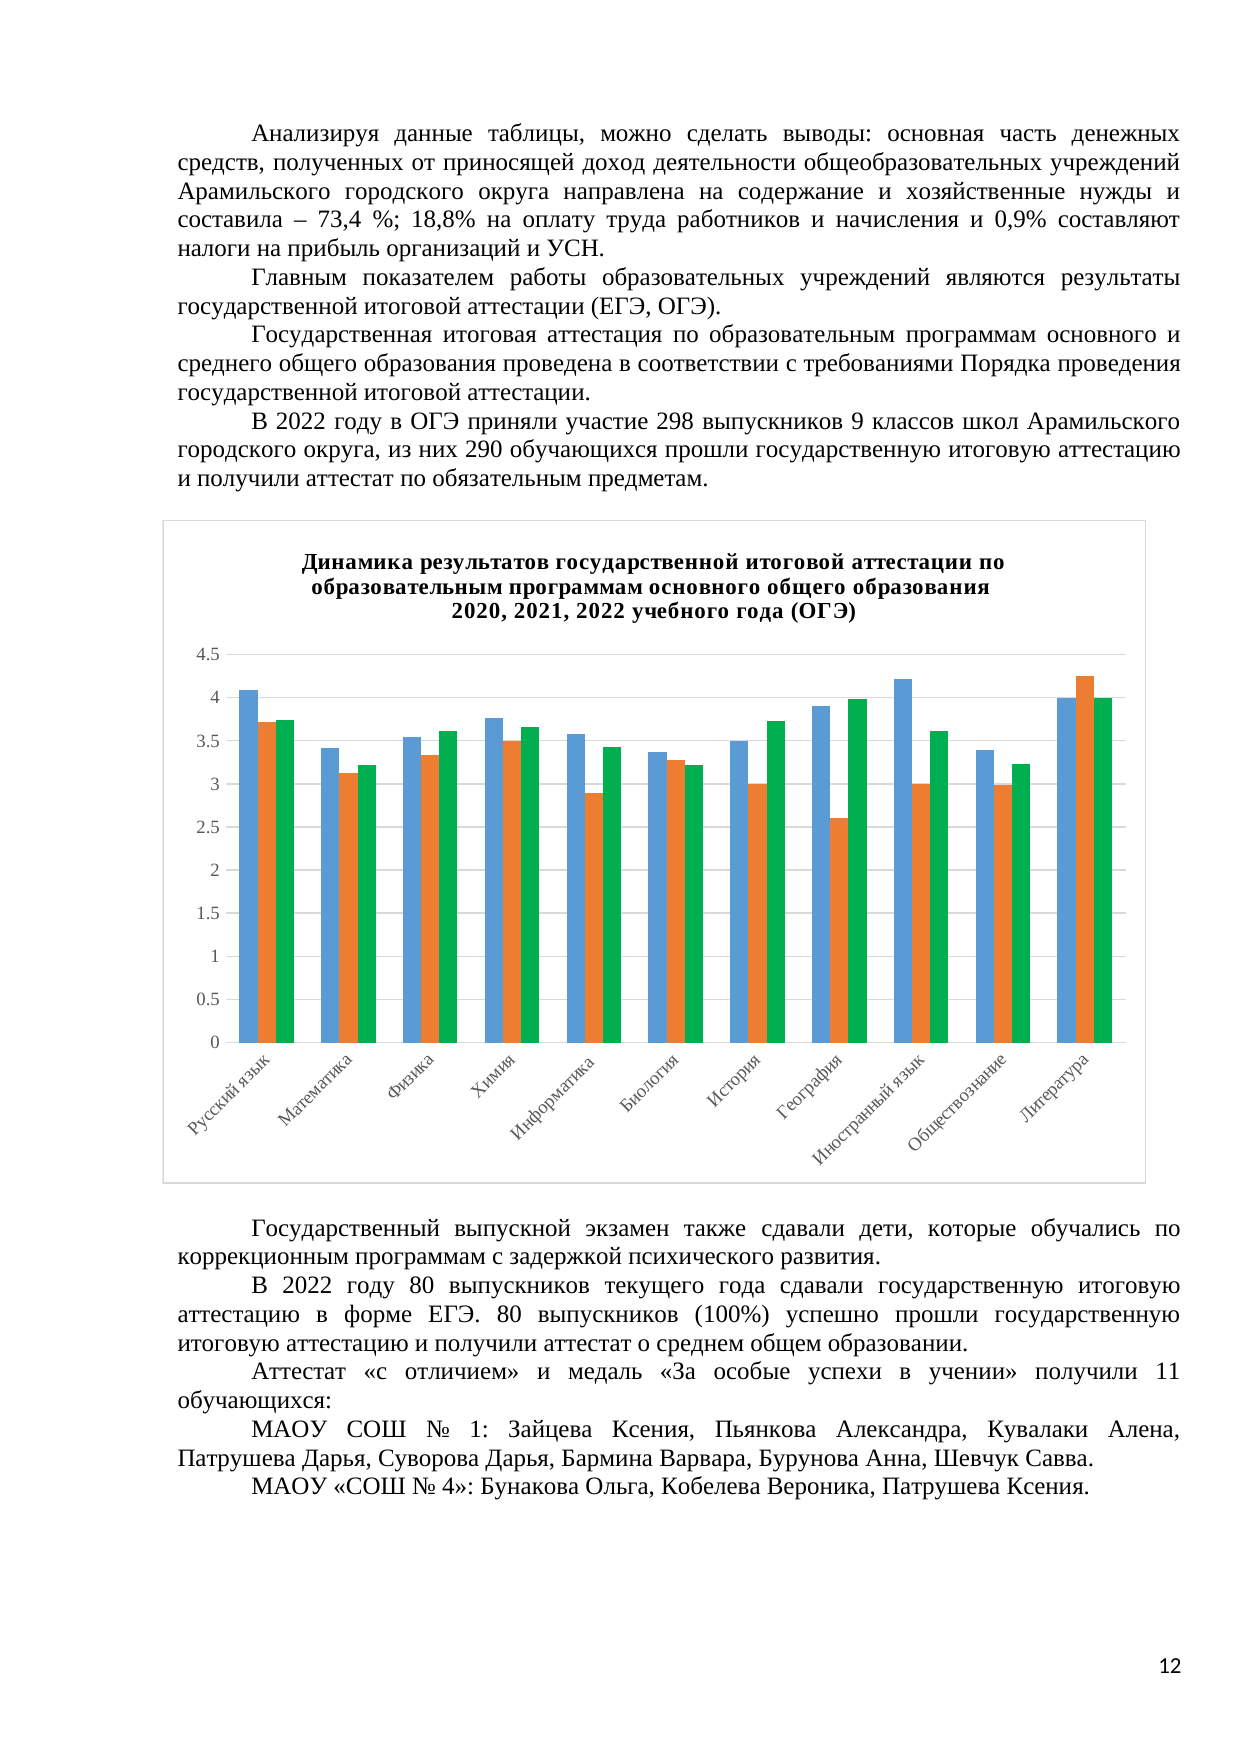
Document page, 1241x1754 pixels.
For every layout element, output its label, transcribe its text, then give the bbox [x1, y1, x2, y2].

text МАОУ «СОШ № 4»: Бунакова Ольга, Кобелева Вероника, Патрушева Ксения. [177, 1471, 1181, 1500]
text Государственная итоговая аттестация по образовательным программам основного и среднего общего образования проведена в соответствии с требованиями Порядка проведения государственной итоговой аттестации. [177, 319, 1181, 406]
text В 2022 году 80 выпускников текущего года сдавали государственную итоговую аттестацию в форме ЕГЭ. 80 выпускников (100%) успешно прошли государственную итоговую аттестацию и получили аттестат о среднем общем образовании. [177, 1270, 1181, 1356]
text Государственный выпускной экзамен также сдавали дети, которые обучались по коррекционным программам с задержкой психического развития. [177, 1213, 1181, 1270]
text МАОУ СОШ № 1: Зайцева Ксения, Пьянкова Александра, Кувалаки Алена, Патрушева Дарья, Суворова Дарья, Бармина Варвара, Бурунова Анна, Шевчук Савва. [177, 1414, 1181, 1471]
text Главным показателем работы образовательных учреждений являются результаты государственной итоговой аттестации (ЕГЭ, ОГЭ). [177, 262, 1181, 319]
text Анализируя данные таблицы, можно сделать выводы: основная часть денежных средств, полученных от приносящей доход деятельности общеобразовательных учреждений Арамильского городского округа направлена на содержание и хозяйственные нужды и составила – 73,4 %; 18,8% на оплату труда работников и начисления и 0,9% составляют налоги на прибыль организаций и УСН. [177, 118, 1181, 262]
text Аттестат «с отличием» и медаль «За особые успехи в учении» получили 11 обучающихся: [177, 1356, 1181, 1414]
text В 2022 году в ОГЭ приняли участие 298 выпускников 9 классов школ Арамильского городского округа, из них 290 обучающихся прошли государственную итоговую аттестацию и получили аттестат по обязательным предметам. [177, 406, 1181, 492]
